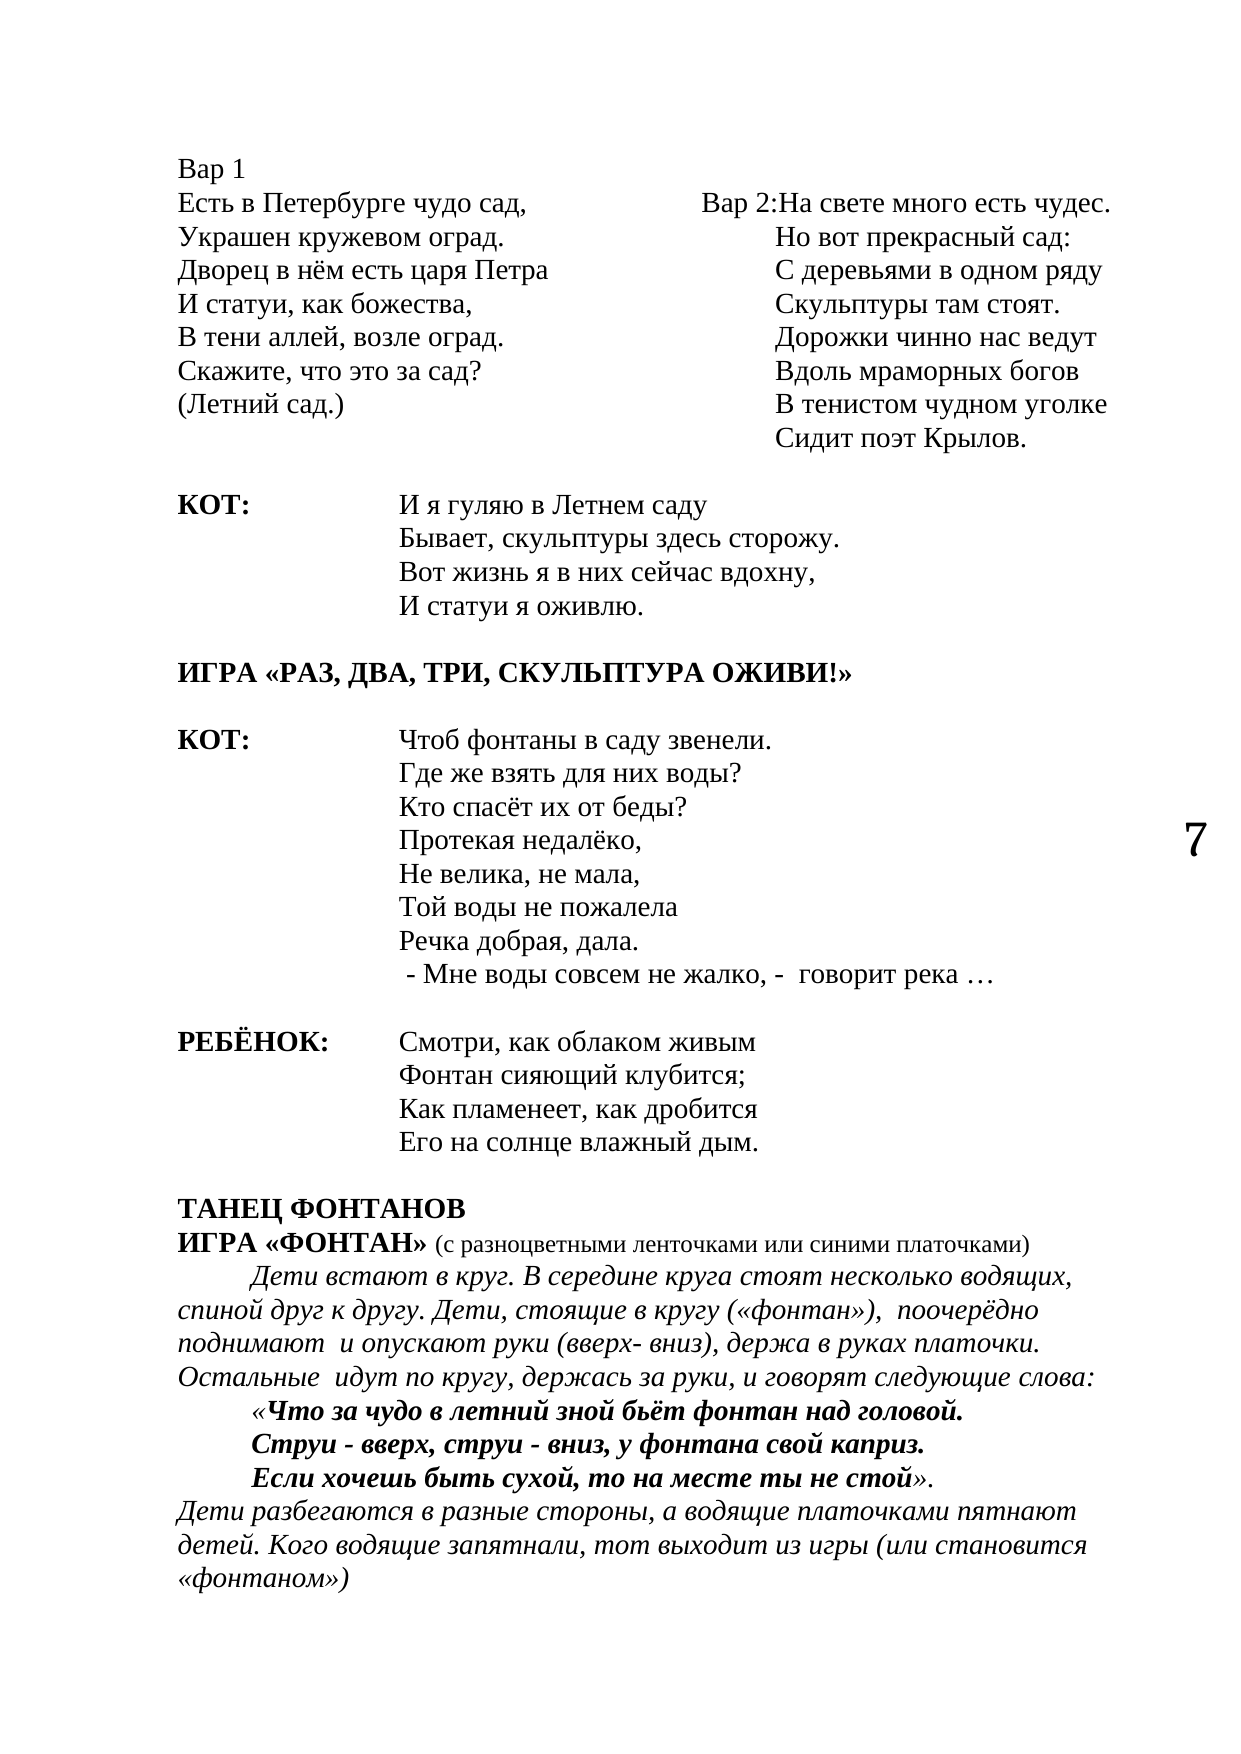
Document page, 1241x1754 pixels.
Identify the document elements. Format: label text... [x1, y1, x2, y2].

text Речка добрая, дала. [177, 923, 1152, 957]
text Фонтан сияющий клубится; [177, 1057, 1152, 1091]
text ТАНЕЦ ФОНТАНОВ [177, 1191, 1152, 1225]
text - Мне воды совсем не жалко, - говорит река … [177, 957, 1152, 990]
text Той воды не пожалела [177, 889, 1152, 923]
text Протекая недалёко, [177, 822, 1152, 856]
text Его на солнце влажный дым. [177, 1124, 1152, 1158]
text Дворец в нём есть царя Петра [177, 252, 627, 286]
text Где же взять для них воды? [177, 755, 1152, 789]
text Украшен кружевом оград. [177, 219, 627, 252]
text КОТ: И я гуляю в Летнем саду [177, 487, 1152, 521]
text «Что за чудо в летний зной бьёт фонтан над головой. [177, 1393, 1152, 1426]
text Сидит поэт Крылов. [701, 420, 1152, 453]
text Дети разбегаются в разные стороны, а водящие платочками пятнают детей. Кого водящие запятнали, тот выходит из игры (или становится «фонтаном») [177, 1493, 1152, 1594]
text Скажите, что это за сад? [177, 353, 627, 386]
text Вар 2:На свете много есть чудес. [701, 185, 1152, 219]
text Бывает, скульптуры здесь сторожу. [177, 521, 1152, 554]
text Но вот прекрасный сад: [701, 219, 1152, 252]
text Скульптуры там стоят. [701, 286, 1152, 319]
text КОТ: Чтоб фонтаны в саду звенели. [177, 722, 1152, 755]
text В тенистом чудном уголке [701, 386, 1152, 420]
text Если хочешь быть сухой, то на месте ты не стой». [177, 1460, 1152, 1493]
text С деревьями в одном ряду [701, 252, 1152, 286]
text Вот жизнь я в них сейчас вдохну, [177, 554, 1152, 588]
text Как пламенеет, как дробится [177, 1091, 1152, 1124]
text Есть в Петербурге чудо сад, [177, 185, 627, 219]
text Вар 1 [177, 152, 627, 185]
text (Летний сад.) [177, 386, 627, 420]
text И статуи я оживлю. [177, 588, 1152, 621]
text И статуи, как божества, [177, 286, 627, 319]
text Вдоль мраморных богов [701, 353, 1152, 386]
text Не велика, не мала, [177, 856, 1152, 889]
text В тени аллей, возле оград. [177, 319, 627, 353]
text Дети встают в круг. В середине круга стоят несколько водящих, спиной друг к другу. Дети, стоящие в кругу («фонтан»), поочерёдно поднимают и опускают руки (вверх- вниз), держа в руках платочки. Остальные идут по кругу, держась за руки, и говорят следующие слова: [177, 1258, 1152, 1393]
text Струи - вверх, струи - вниз, у фонтана свой каприз. [177, 1426, 1152, 1460]
text РЕБЁНОК: Смотри, как облаком живым [177, 1024, 1152, 1057]
text Кто спасёт их от беды? [177, 789, 1152, 822]
text ИГРА «РАЗ, ДВА, ТРИ, СКУЛЬПТУРА ОЖИВИ!» [177, 655, 1152, 688]
text Дорожки чинно нас ведут [701, 319, 1152, 353]
text ИГРА «ФОНТАН» (с разноцветными ленточками или синими платочками) [177, 1225, 1152, 1258]
